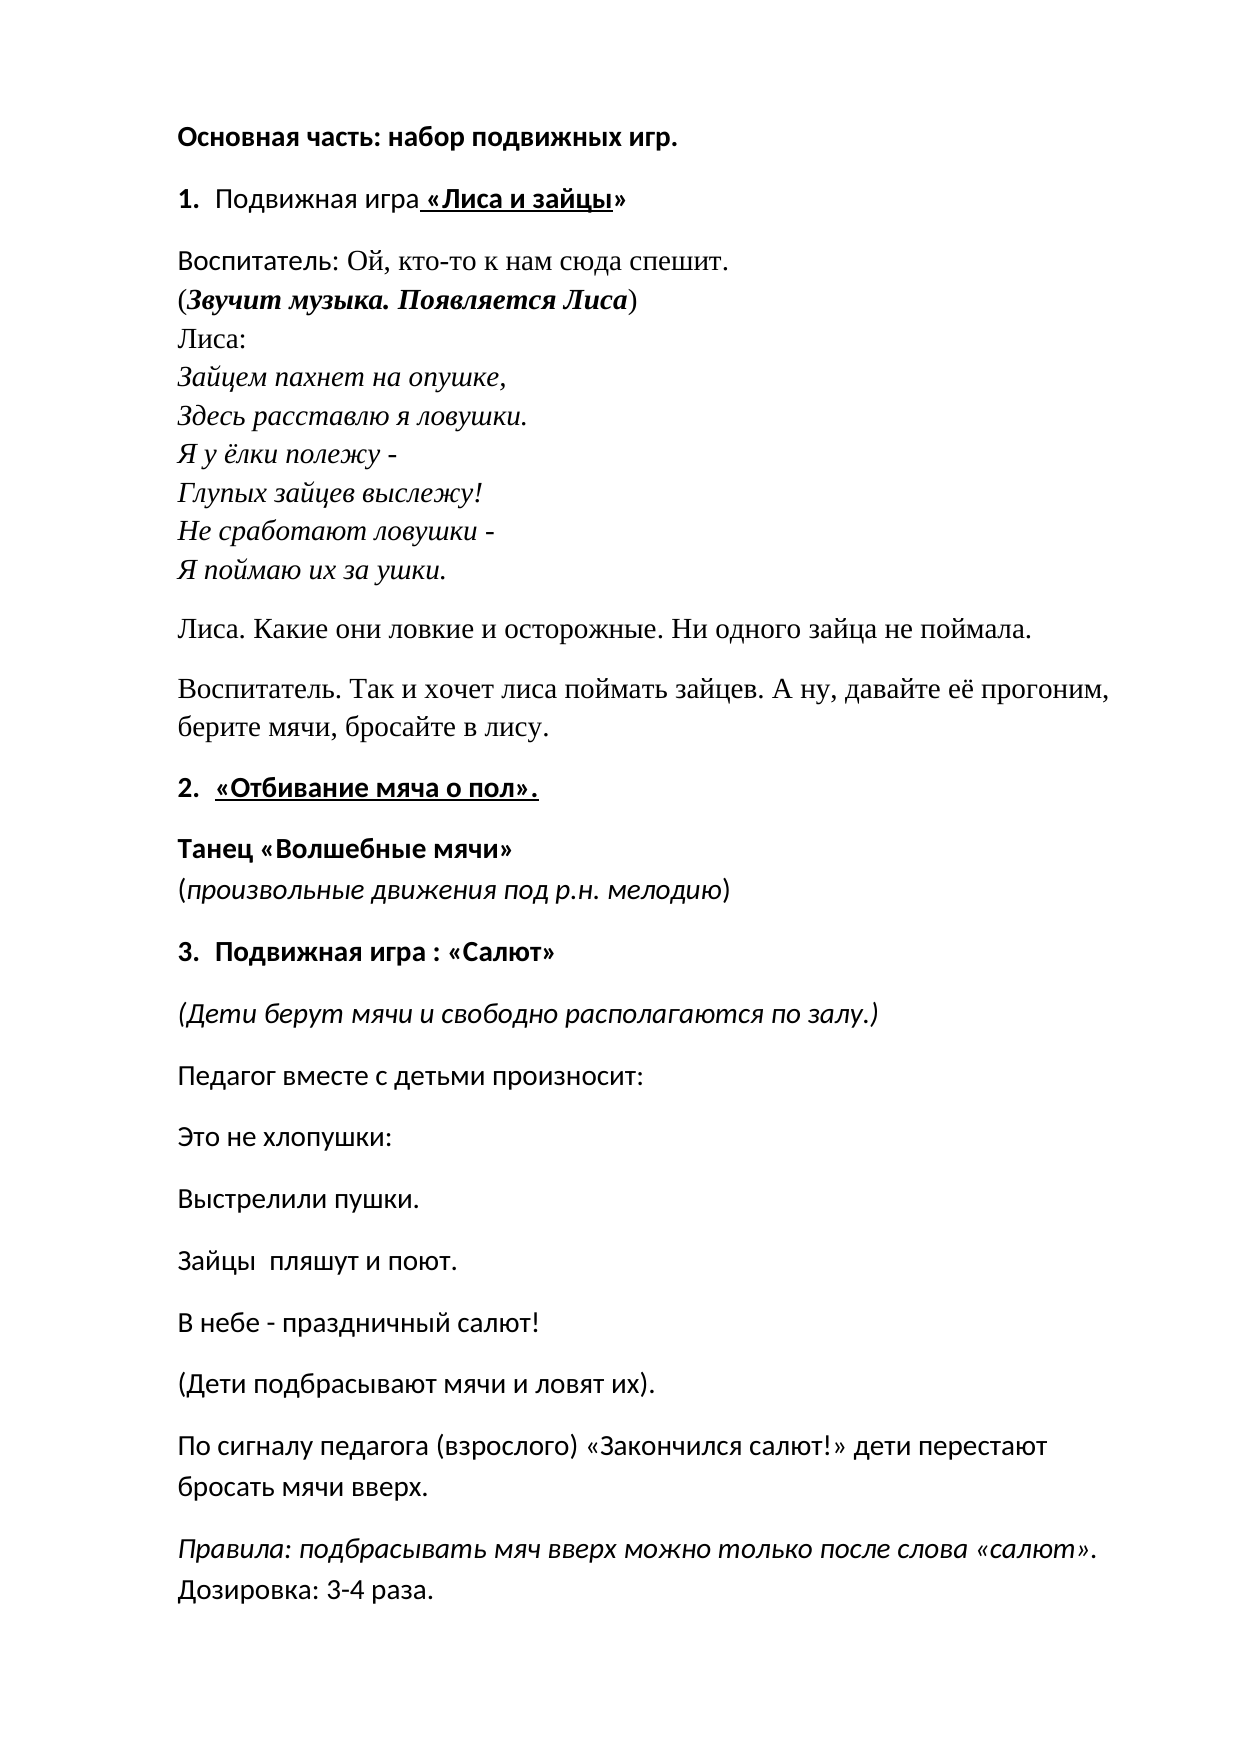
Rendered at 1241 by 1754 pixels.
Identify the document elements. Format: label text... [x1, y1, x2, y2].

text Воспитатель: Ой, кто-то к нам сюда спешит. (Звучит музыка. Появляется Лиса) Лиса: Зайцем пахнет на опушке, Здесь расставлю я ловушки. Я у ёлки полежу - Глупых зайцев выслежу! Не сработают ловушки - Я поймаю их за ушки. [177, 242, 1152, 586]
text Лиса. Какие они ловкие и осторожные. Ни одного зайца не поймала. [177, 611, 1152, 645]
text Выстрелили пушки. [177, 1180, 1152, 1216]
text По сигналу педагога (взрослого) «Закончился салют!» дети перестают бросать мячи вверх. [177, 1427, 1152, 1504]
text Педагог вместе с детьми произносит: [177, 1057, 1152, 1092]
list «Отбивание мяча о пол». [177, 769, 1152, 804]
text (Дети подбрасывают мячи и ловят их). [177, 1366, 1152, 1401]
text Это не хлопушки: [177, 1118, 1152, 1154]
list Подвижная игра : «Салют» [177, 933, 1152, 969]
text Зайцы пляшут и поют. [177, 1242, 1152, 1278]
text (Дети берут мячи и свободно располагаются по залу.) [177, 995, 1152, 1031]
text Правила: подбрасывать мяч вверх можно только после слова «салют». Дозировка: 3-4 раза. [177, 1530, 1152, 1607]
text Танец «Волшебные мячи» (произвольные движения под р.н. мелодию) [177, 831, 1152, 907]
list Подвижная игра «Лиса и зайцы» [177, 180, 1152, 216]
text Основная часть: набор подвижных игр. [177, 118, 1152, 154]
text Воспитатель. Так и хочет лиса поймать зайцев. А ну, давайте её прогоним, берите мячи, бросайте в лису. [177, 671, 1152, 743]
text В небе - праздничный салют! [177, 1304, 1152, 1339]
